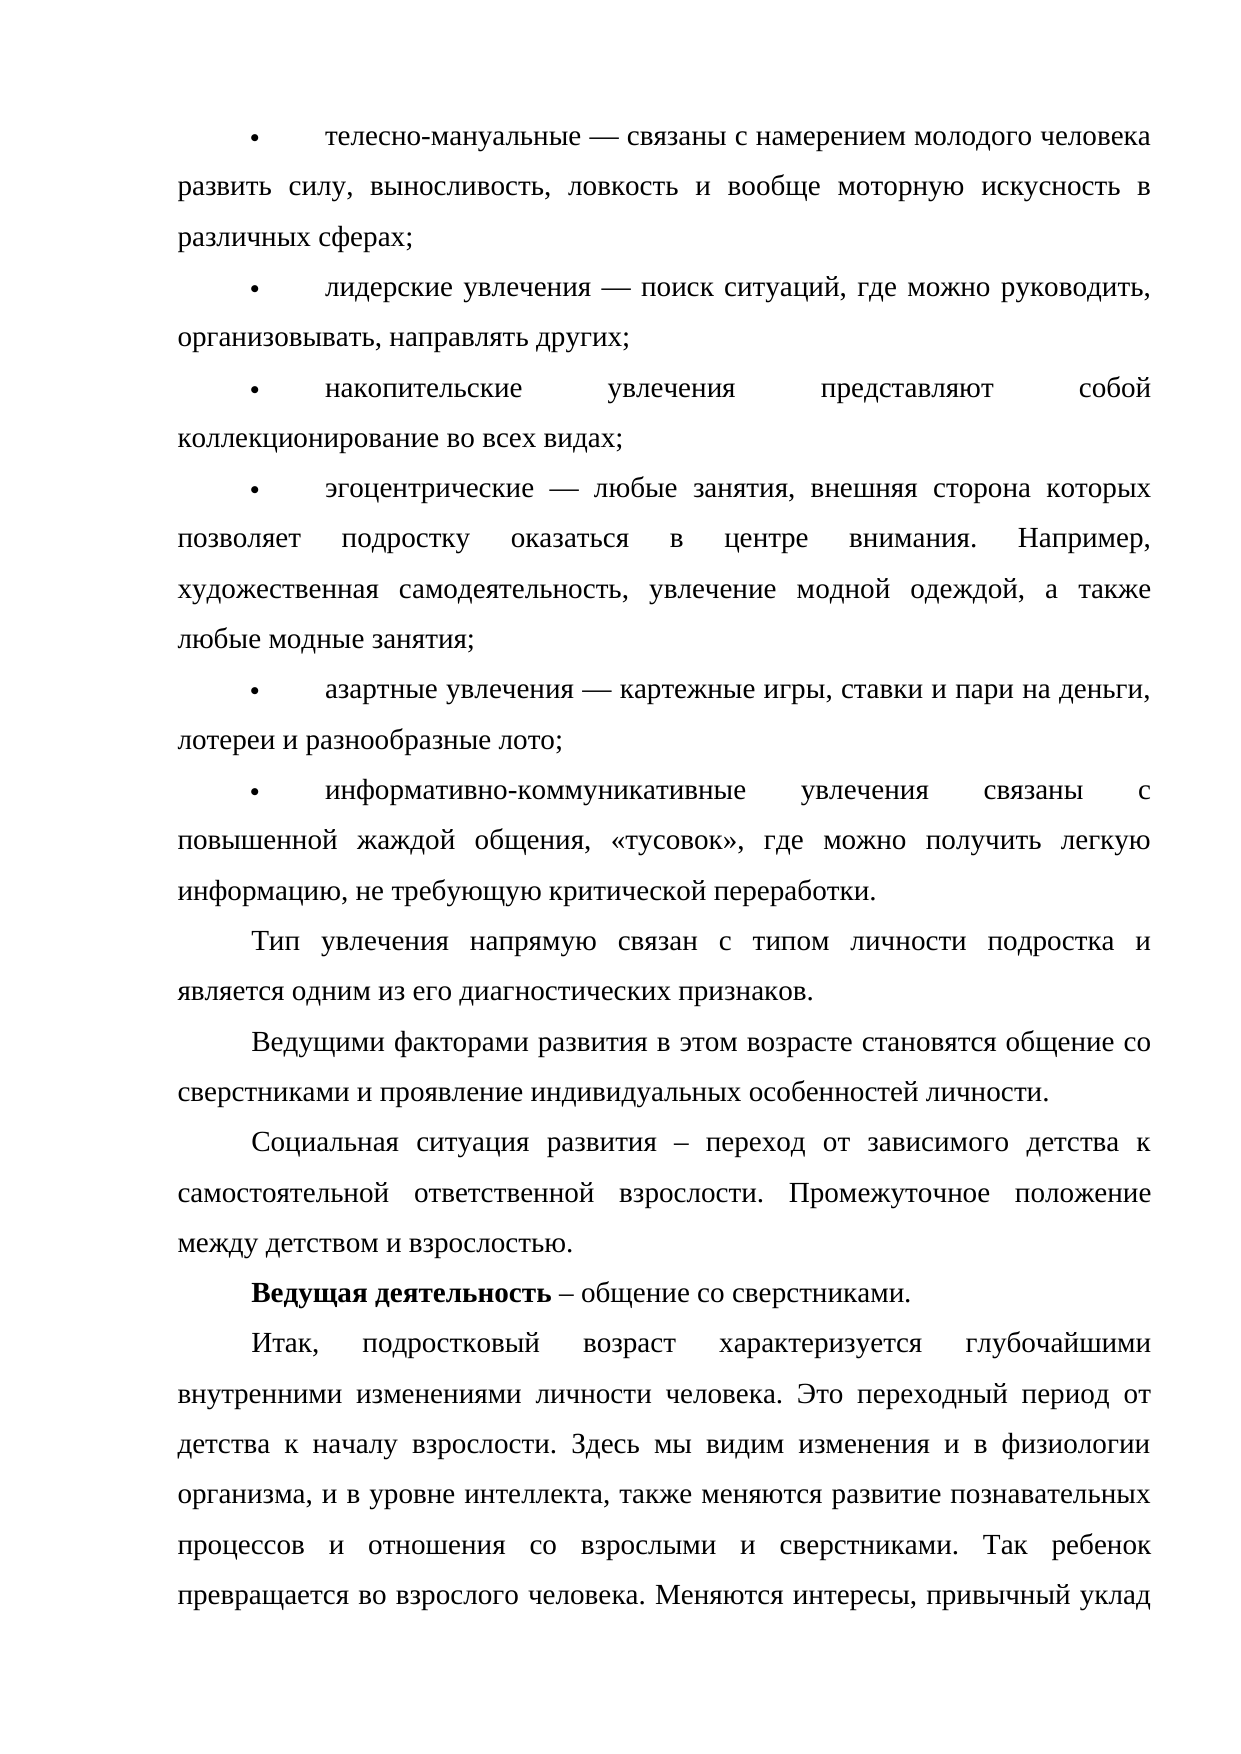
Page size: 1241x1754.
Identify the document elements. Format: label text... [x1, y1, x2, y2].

list эгоцентрические — любые занятия, внешняя сторона которых позволяет подростку оказаться в центре внимания. Например, художественная самодеятельность, увлечение модной одеждой, а также любые модные занятия; [177, 470, 1152, 655]
list азартные увлечения — картежные игры, ставки и пари на деньги, лотереи и разнообразные лото; [177, 672, 1152, 755]
list лидерские увлечения — поиск ситуаций, где можно руководить, организовывать, направлять других; [177, 269, 1152, 353]
text Ведущая деятельность – общение со сверстниками. [177, 1275, 1152, 1309]
text Ведущими факторами развития в этом возрасте становятся общение со сверстниками и проявление индивидуальных особенностей личности. [177, 1024, 1152, 1108]
list накопительские увлечения представляют собой коллекционирование во всех видах; [177, 370, 1152, 453]
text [177, 1326, 1152, 1611]
text Социальная ситуация развития – переход от зависимого детства к самостоятельной ответственной взрослости. Промежуточное положение между детством и взрослостью. [177, 1124, 1152, 1258]
list телесно-мануальные — связаны с намерением молодого человека развить силу, выносливость, ловкость и вообще моторную искусность в различных сферах; [177, 118, 1152, 252]
text Тип увлечения напрямую связан с типом личности подростка и является одним из его диагностических признаков. [177, 923, 1152, 1007]
list информативно-коммуникативные увлечения связаны с повышенной жаждой общения, «тусовок», где можно получить легкую информацию, не требующую критической переработки. [177, 772, 1152, 906]
